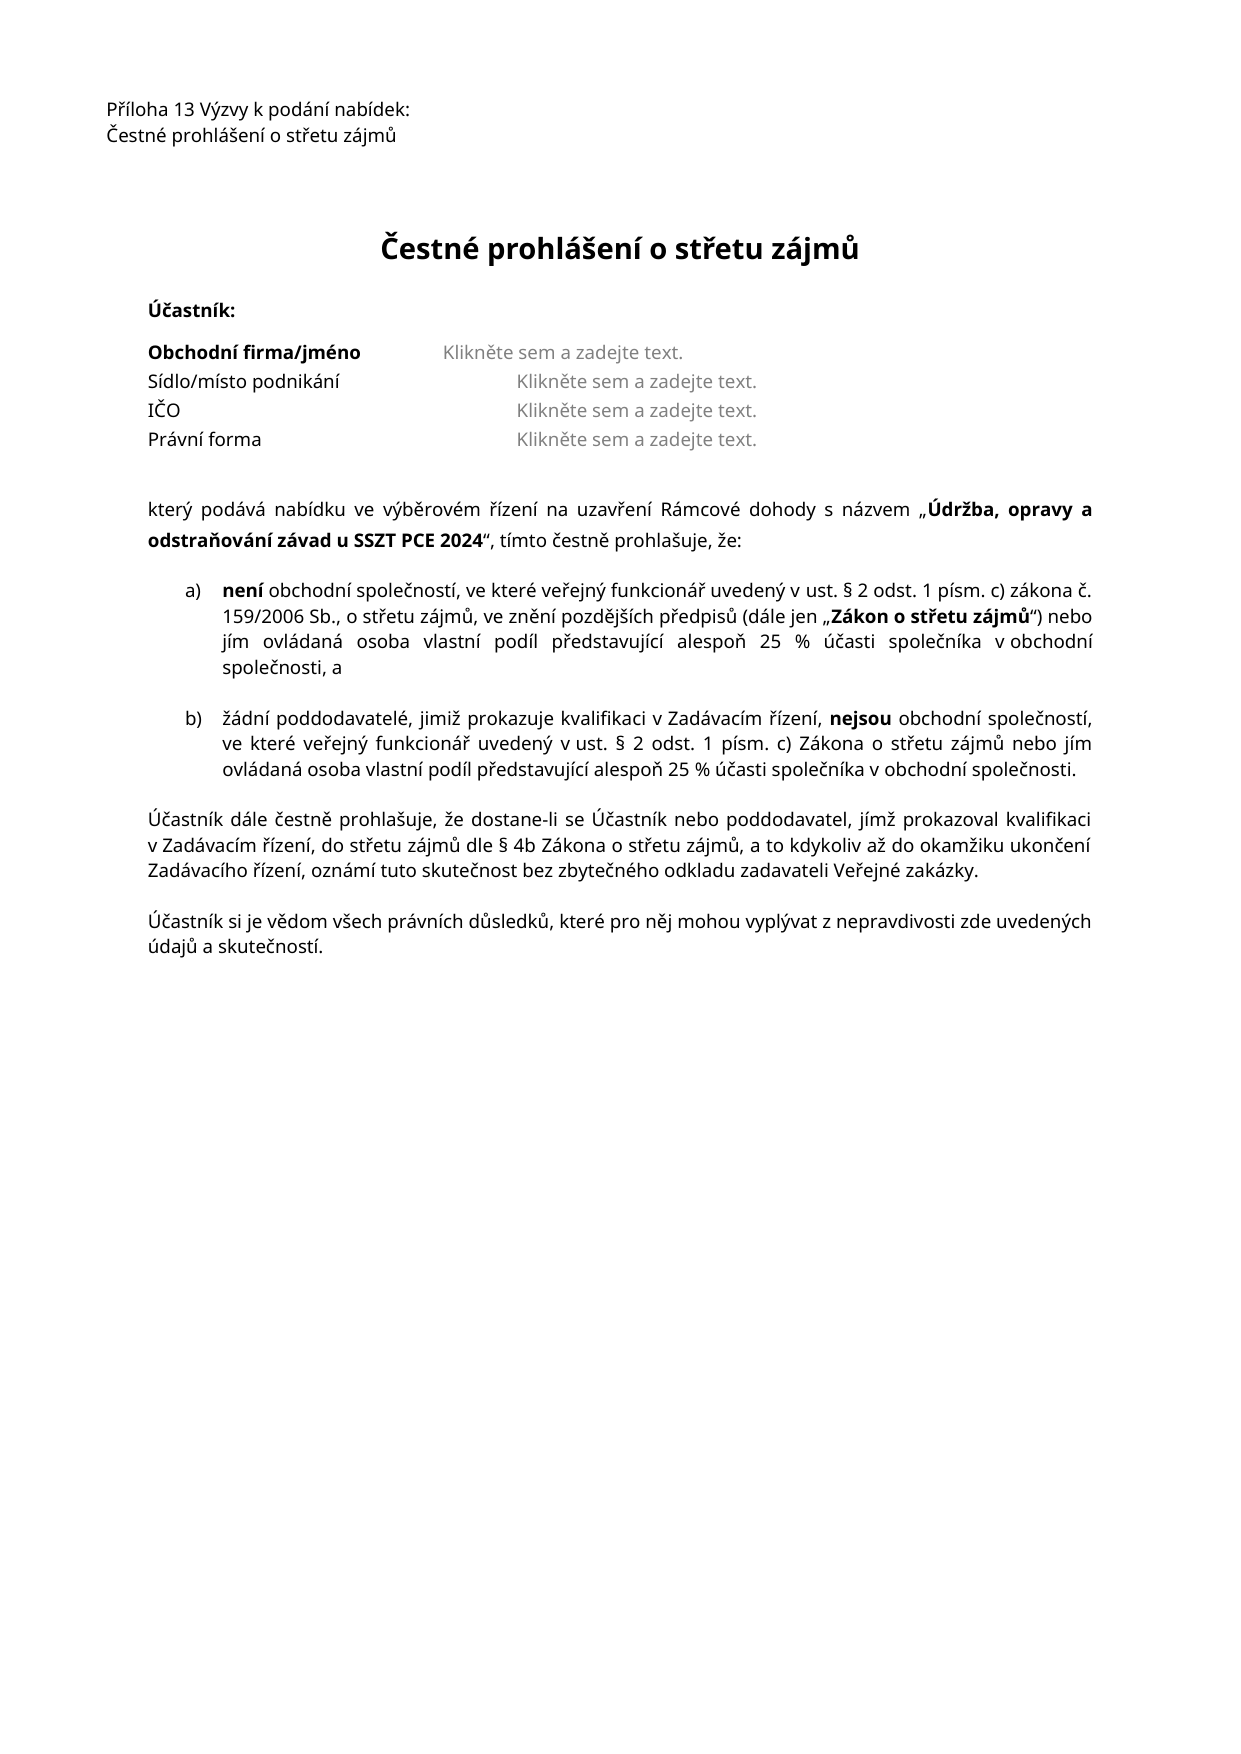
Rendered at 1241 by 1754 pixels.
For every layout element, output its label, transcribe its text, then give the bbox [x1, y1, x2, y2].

text Účastník si je vědom všech právních důsledků, které pro něj mohou vyplývat z nepravdivosti zde uvedených údajů a skutečností. [148, 908, 1093, 959]
list není obchodní společností, ve které veřejný funkcionář uvedený v ust. § 2 odst. 1 písm. c) zákona č. 159/2006 Sb., o střetu zájmů, ve znění pozdějších předpisů (dále jen „Zákon o střetu zájmů“) nebo jím ovládaná osoba vlastní podíl představující alespoň 25 % účasti společníka v obchodní společnosti, a [185, 578, 1093, 680]
text Účastník: [148, 293, 1093, 324]
list žádní poddodavatelé, jimiž prokazuje kvalifikaci v Zadávacím řízení, nejsou obchodní společností, ve které veřejný funkcionář uvedený v ust. § 2 odst. 1 písm. c) Zákona o střetu zájmů nebo jím ovládaná osoba vlastní podíl představující alespoň 25 % účasti společníka v obchodní společnosti. [185, 705, 1093, 781]
title Čestné prohlášení o střetu zájmů [148, 228, 1093, 268]
text který podává nabídku ve výběrovém řízení na uzavření Rámcové dohody s názvem „Údržba, opravy a odstraňování závad u SSZT PCE 2024“, tímto čestně prohlašuje, že: [148, 490, 1093, 553]
text IČO [148, 394, 1093, 423]
text Obchodní firma/jméno [148, 336, 1093, 365]
text Sídlo/místo podnikání [148, 365, 1093, 394]
text Účastník dále čestně prohlašuje, že dostane-li se Účastník nebo poddodavatel, jímž prokazoval kvalifikaci v Zadávacím řízení, do střetu zájmů dle § 4b Zákona o střetu zájmů, a to kdykoliv až do okamžiku ukončení Zadávacího řízení, oznámí tuto skutečnost bez zbytečného odkladu zadavateli Veřejné zakázky. [148, 806, 1093, 883]
text Právní forma [148, 423, 1093, 452]
